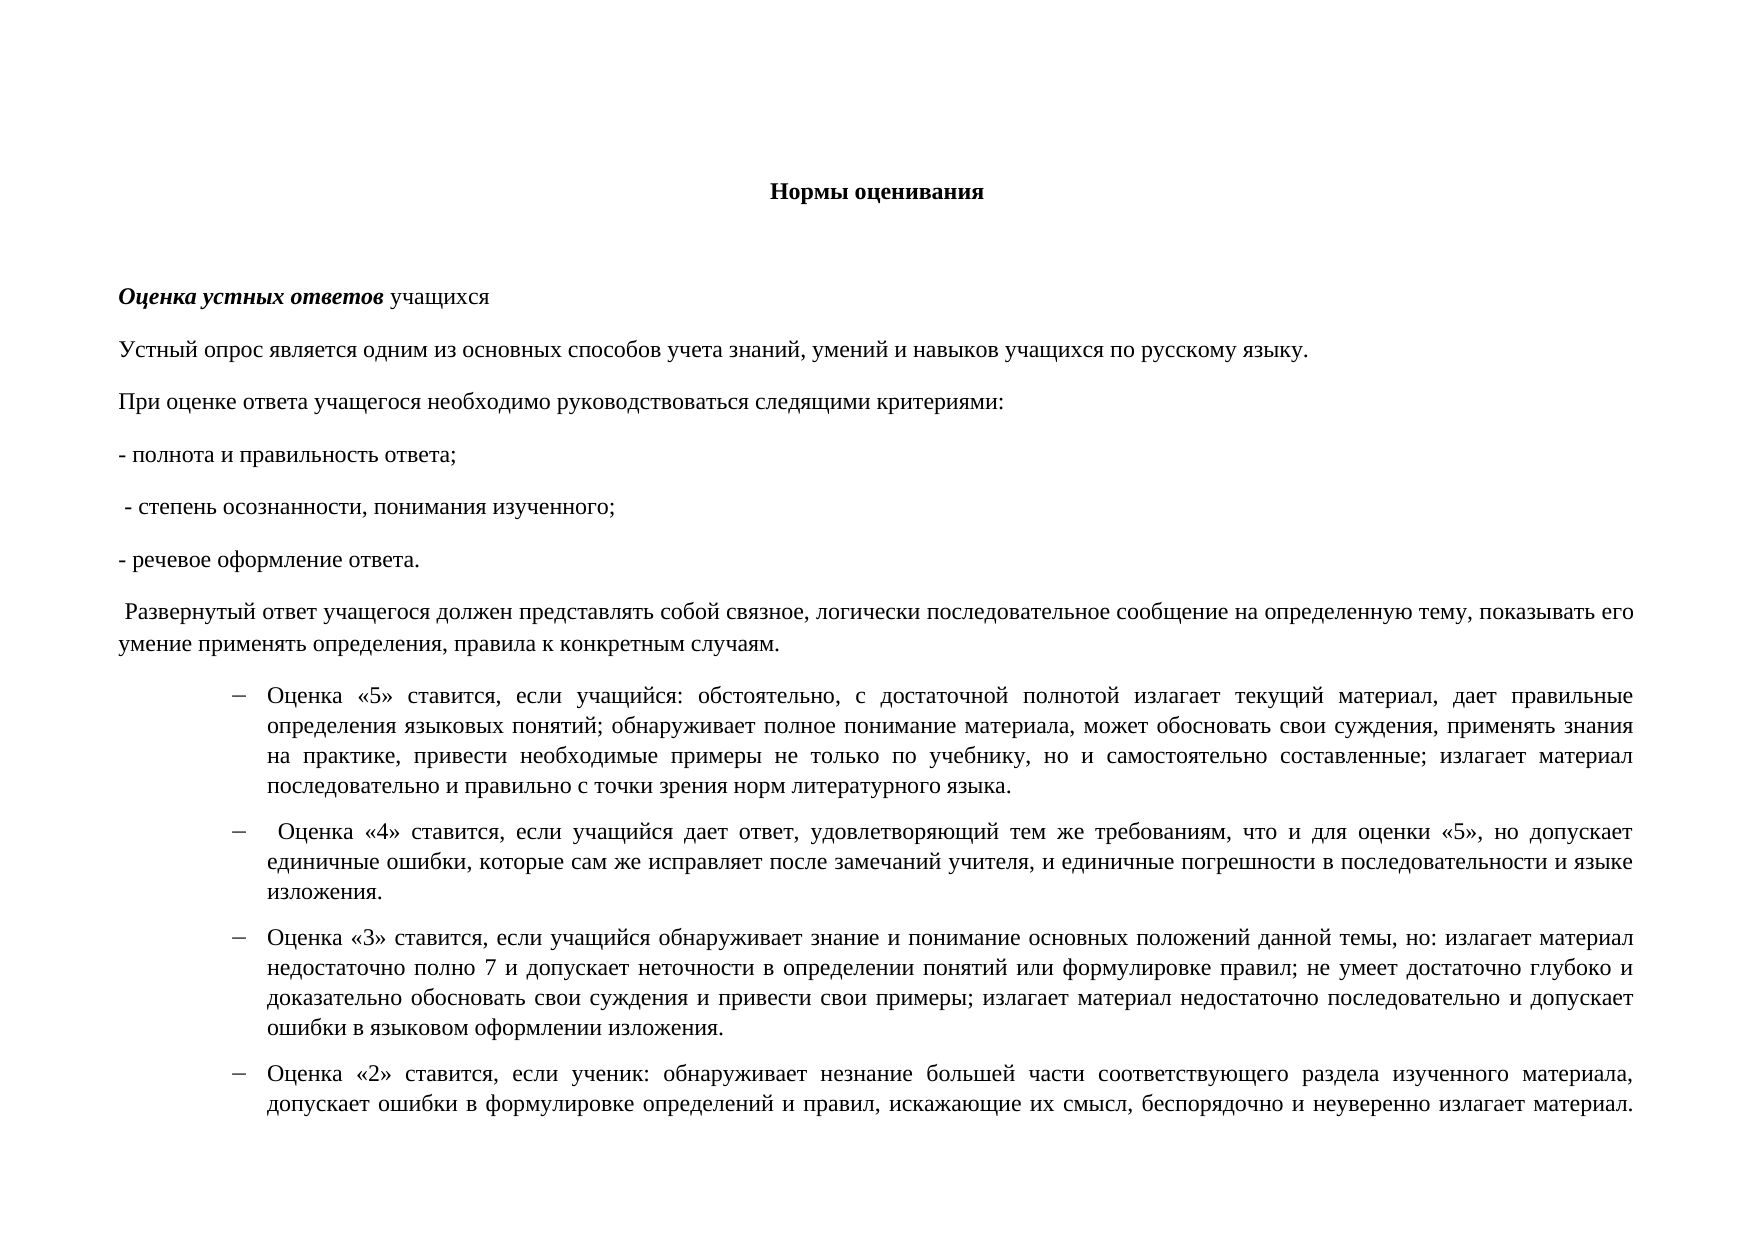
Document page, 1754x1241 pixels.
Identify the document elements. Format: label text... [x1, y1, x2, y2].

text Развернутый ответ учащегося должен представлять собой связное, логически последовательное сообщение на определенную тему, показывать его умение применять определения, правила к конкретным случаям. [118, 597, 1636, 656]
text - степень осознанности, понимания изученного; [118, 492, 1636, 520]
list Оценка «4» ставится, если учащийся дает ответ, удовлетворяющий тем же требованиям, что и для оценки «5», но допускает единичные ошибки, которые сам же исправляет после замечаний учителя, и единичные погрешности в последовательности и языке изложения. [229, 817, 1636, 904]
text Оценка устных ответов учащихся [118, 282, 1636, 310]
text При оценке ответа учащегося необходимо руководствоваться следящими критериями: [118, 387, 1636, 415]
text Нормы оценивания [118, 177, 1636, 205]
text - речевое оформление ответа. [118, 545, 1636, 572]
text Устный опрос является одним из основных способов учета знаний, умений и навыков учащихся по русскому языку. [118, 335, 1636, 362]
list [229, 1059, 1636, 1116]
list Оценка «3» ставится, если учащийся обнаруживает знание и понимание основных положений данной темы, но: излагает материал недостаточно полно 7 и допускает неточности в определении понятий или формулировке правил; не умеет достаточно глубоко и доказательно обосновать свои суждения и привести свои примеры; излагает материал недостаточно последовательно и допускает ошибки в языковом оформлении изложения. [229, 923, 1636, 1040]
text - полнота и правильность ответа; [118, 440, 1636, 467]
list Оценка «5» ставится, если учащийся: обстоятельно, с достаточной полнотой излагает текущий материал, дает правильные определения языковых понятий; обнаруживает полное понимание материала, может обосновать свои суждения, применять знания на практике, привести необходимые примеры не только по учебнику, но и самостоятельно составленные; излагает материал последовательно и правильно с точки зрения норм литературного языка. [229, 681, 1636, 798]
